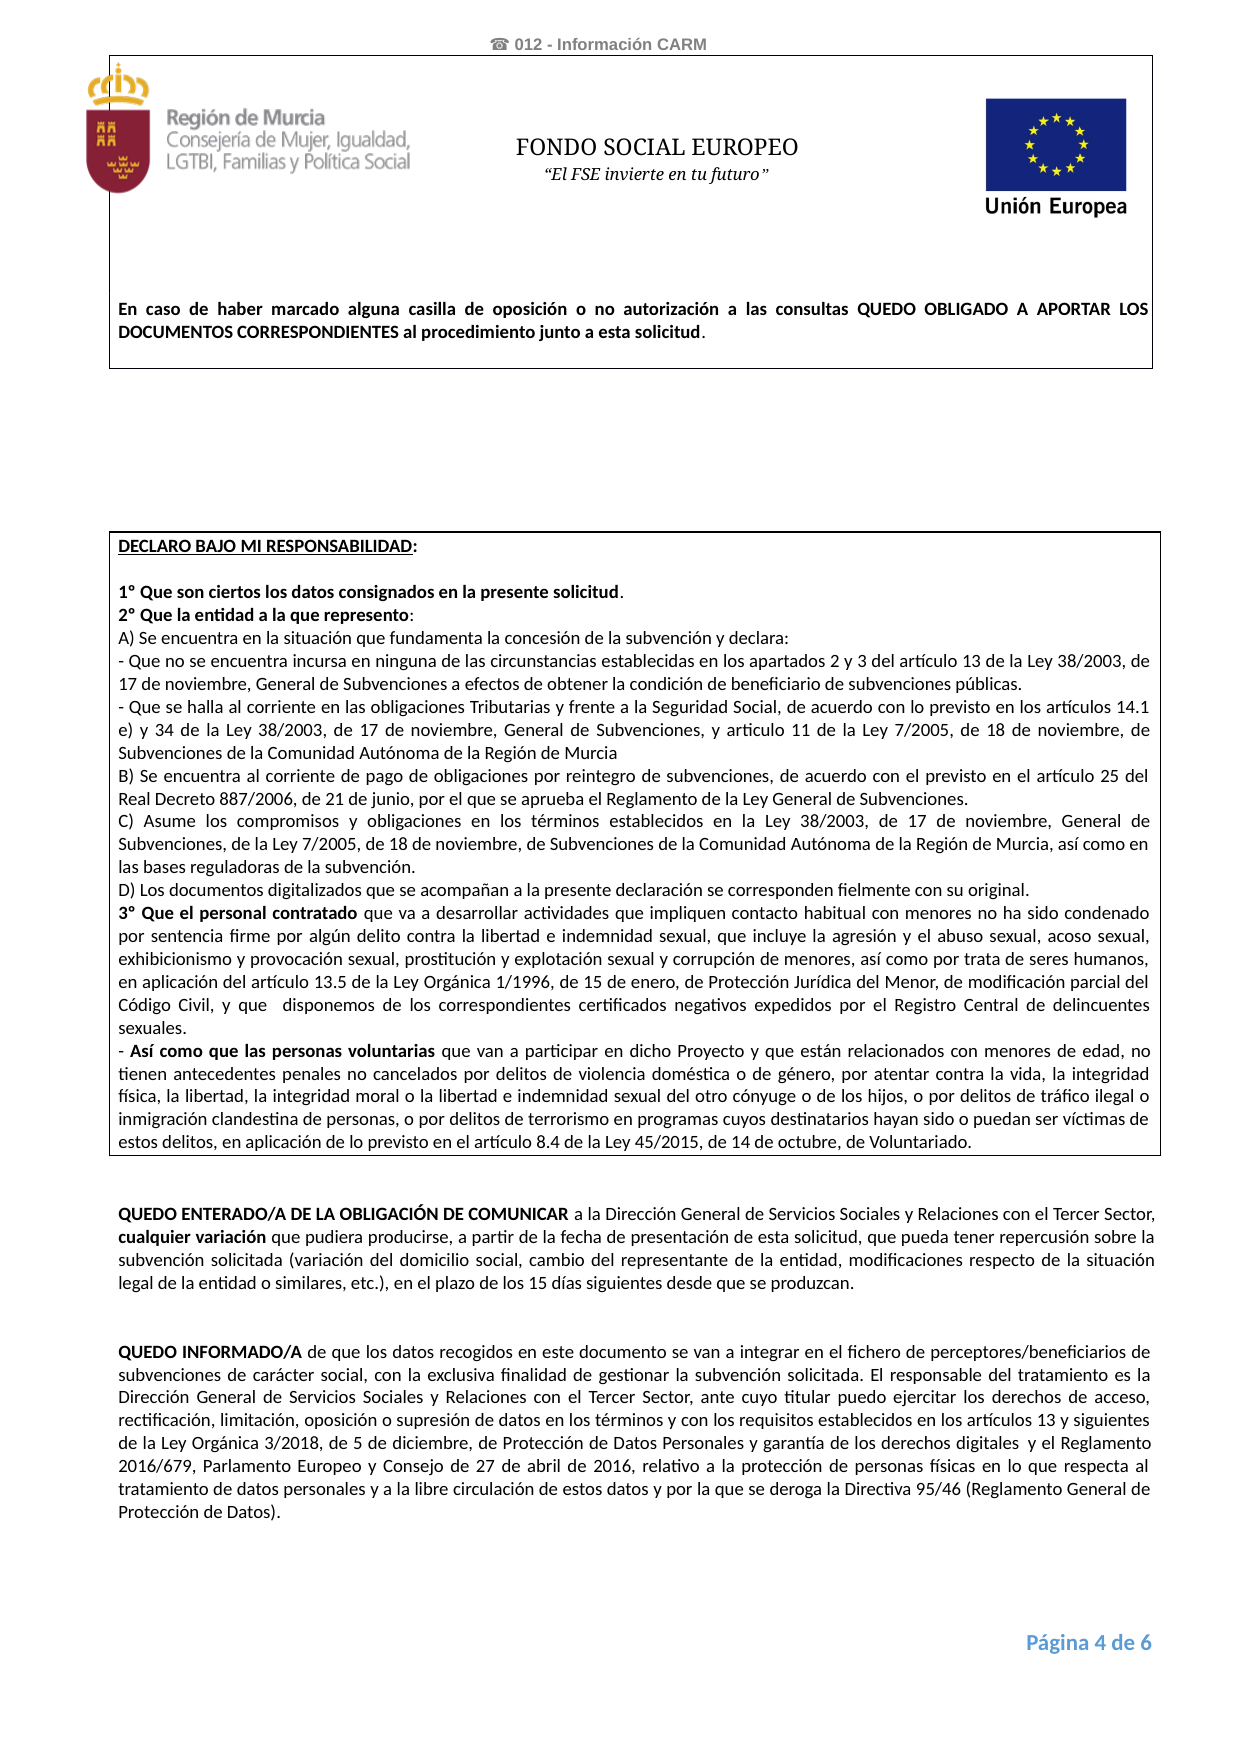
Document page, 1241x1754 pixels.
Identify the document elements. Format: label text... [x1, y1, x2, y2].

text 1º Que son ciertos los datos consignados en la presente solicitud. [118, 580, 1152, 603]
text 2º Que la entidad a la que represento: [118, 603, 1152, 626]
text D) Los documentos digitalizados que se acompañan a la presente declaración se corresponden fielmente con su original. [118, 878, 1152, 901]
text 3º Que el personal contratado que va a desarrollar actividades que impliquen contacto habitual con menores no ha sido condenado por sentencia firme por algún delito contra la libertad e indemnidad sexual, que incluye la agresión y el abuso sexual, acoso sexual, exhibicionismo y provocación sexual, prostitución y explotación sexual y corrupción de menores, así como por trata de seres humanos, en aplicación del artículo 13.5 de la Ley Orgánica 1/1996, de 15 de enero, de Protección Jurídica del Menor, de modificación parcial del Código Civil, y que disponemos de los correspondientes certificados negativos expedidos por el Registro Central de delincuentes sexuales. [118, 901, 1152, 1036]
picture [0, 22, 443, 294]
text A) Se encuentra en la situación que fundamenta la concesión de la subvención y declara: [118, 626, 1152, 649]
text - Así como que las personas voluntarias que van a participar en dicho Proyecto y que están relacionados con menores de edad, no tienen antecedentes penales no cancelados por delitos de violencia doméstica o de género, por atentar contra la vida, la integridad física, la libertad, la integridad moral o la libertad e indemnidad sexual del otro cónyuge o de los hijos, o por delitos de tráfico ilegal o inmigración clandestina de personas, o por delitos de terrorismo en programas cuyos destinatarios hayan sido o puedan ser víctimas de estos delitos, en aplicación de lo previsto en el artículo 8.4 de la Ley 45/2015, de 14 de octubre, de Voluntariado. [110, 1036, 1160, 1155]
text - Que se halla al corriente en las obligaciones Tributarias y frente a la Seguridad Social, de acuerdo con lo previsto en los artículos 14.1 e) y 34 de la Ley 38/2003, de 17 de noviembre, General de Subvenciones, y articulo 11 de la Ley 7/2005, de 18 de noviembre, de Subvenciones de la Comunidad Autónoma de la Región de Murcia [118, 695, 1152, 764]
text QUEDO INFORMADO/A de que los datos recogidos en este documento se van a integrar en el fichero de perceptores/beneficiarios de subvenciones de carácter social, con la exclusiva finalidad de gestionar la subvención solicitada. El responsable del tratamiento es la Dirección General de Servicios Sociales y Relaciones con el Tercer Sector, ante cuyo titular puedo ejercitar los derechos de acceso, rectificación, limitación, oposición o supresión de datos en los términos y con los requisitos establecidos en los artículos 13 y siguientes de la Ley Orgánica 3/2018, de 5 de diciembre, de Protección de Datos Personales y garantía de los derechos digitales y el Reglamento 2016/679, Parlamento Europeo y Consejo de 27 de abril de 2016, relativo a la protección de personas físicas en lo que respecta al tratamiento de datos personales y a la libre circulación de estos datos y por la que se deroga la Directiva 95/46 (Reglamento General de Protección de Datos). [118, 1340, 1152, 1523]
text - Que no se encuentra incursa en ninguna de las circunstancias establecidas en los apartados 2 y 3 del artículo 13 de la Ley 38/2003, de 17 de noviembre, General de Subvenciones a efectos de obtener la condición de beneficiario de subvenciones públicas. [118, 649, 1152, 695]
text DECLARO BAJO MI RESPONSABILIDAD: [110, 533, 1160, 557]
text En caso de haber marcado alguna casilla de oposición o no autorización a las consultas QUEDO OBLIGADO A APORTAR LOS DOCUMENTOS CORRESPONDIENTES al procedimiento junto a esta solicitud. [110, 56, 1152, 343]
text B) Se encuentra al corriente de pago de obligaciones por reintegro de subvenciones, de acuerdo con el previsto en el artículo 25 del Real Decreto 887/2006, de 21 de junio, por el que se aprueba el Reglamento de la Ley General de Subvenciones. [118, 764, 1152, 809]
text QUEDO ENTERADO/A DE LA OBLIGACIÓN DE COMUNICAR a la Dirección General de Servicios Sociales y Relaciones con el Tercer Sector, cualquier variación que pudiera producirse, a partir de la fecha de presentación de esta solicitud, que pueda tener repercusión sobre la subvención solicitada (variación del domicilio social, cambio del representante de la entidad, modificaciones respecto de la situación legal de la entidad o similares, etc.), en el plazo de los 15 días siguientes desde que se produzcan. [118, 1202, 1157, 1294]
text C) Asume los compromisos y obligaciones en los términos establecidos en la Ley 38/2003, de 17 de noviembre, General de Subvenciones, de la Ley 7/2005, de 18 de noviembre, de Subvenciones de la Comunidad Autónoma de la Región de Murcia, así como en las bases reguladoras de la subvención. [118, 809, 1152, 878]
picture [983, 96, 1129, 220]
